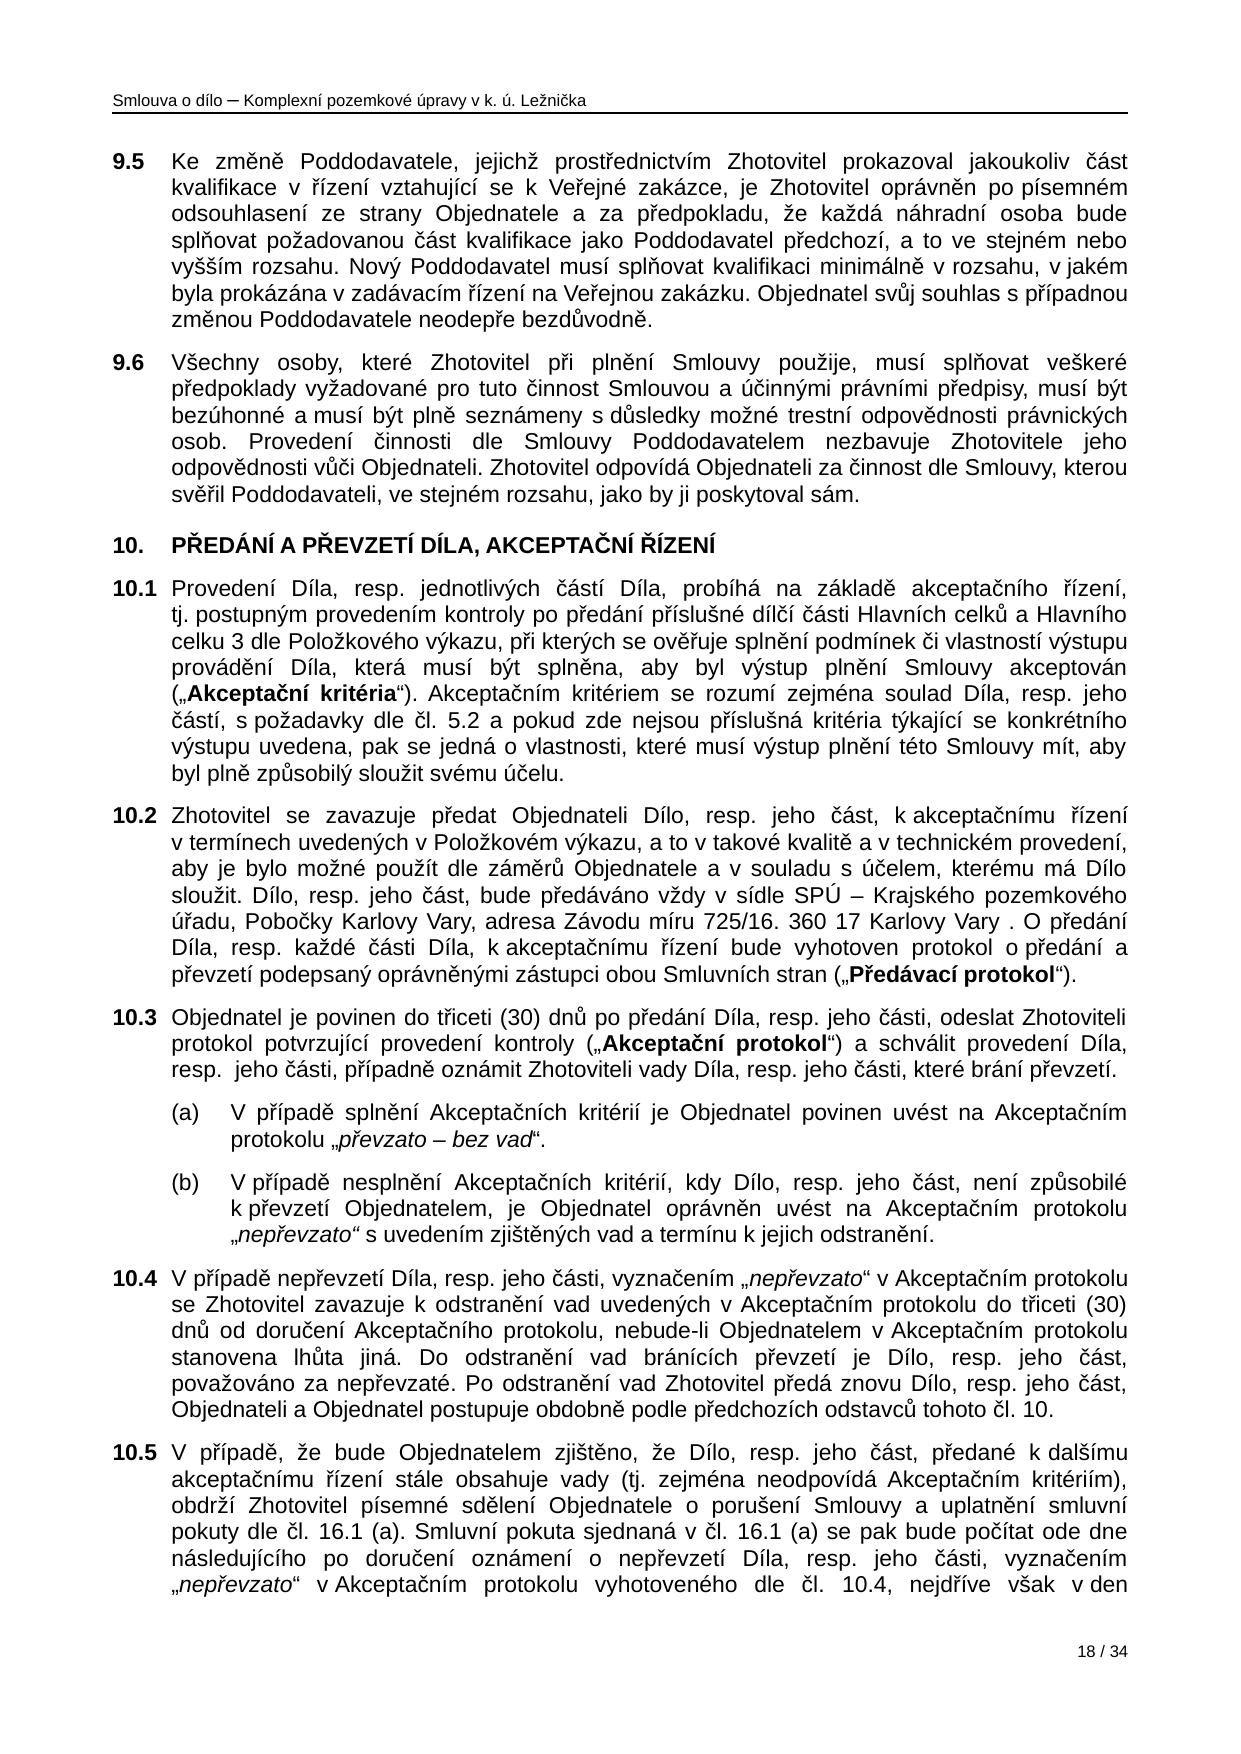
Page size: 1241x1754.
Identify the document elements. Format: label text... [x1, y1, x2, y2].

text Ke změně Poddodavatele, jejichž prostřednictvím Zhotovitel prokazoval jakoukoliv část kvalifikace v řízení vztahující se k Veřejné zakázce, je Zhotovitel oprávněn po písemném odsouhlasení ze strany Objednatele a za předpokladu, že každá náhradní osoba bude splňovat požadovanou část kvalifikace jako Poddodavatel předchozí, a to ve stejném nebo vyšším rozsahu. Nový Poddodavatel musí splňovat kvalifikaci minimálně v rozsahu, v jakém byla prokázána v zadávacím řízení na Veřejnou zakázku. Objednatel svůj souhlas s případnou změnou Poddodavatele neodepře bezdůvodně. [112, 148, 1128, 332]
text Předání a převzetí Díla, Akceptační řízení [112, 532, 1128, 558]
list V případě splnění Akceptačních kritérií je Objednatel povinen uvést na Akceptačním protokolu „převzato – bez vad“. [171, 1099, 1128, 1152]
text Objednatel je povinen do třiceti (30) dnů po předání Díla, resp. jeho části, odeslat Zhotoviteli protokol potvrzující provedení kontroly („Akceptační protokol“) a schválit provedení Díla, resp. jeho části, případně oznámit Zhotoviteli vady Díla, resp. jeho části, které brání převzetí. [112, 1004, 1128, 1083]
text Všechny osoby, které Zhotovitel při plnění Smlouvy použije, musí splňovat veškeré předpoklady vyžadované pro tuto činnost Smlouvou a účinnými právními předpisy, musí být bezúhonné a musí být plně seznámeny s důsledky možné trestní odpovědnosti právnických osob. Provedení činnosti dle Smlouvy Poddodavatelem nezbavuje Zhotovitele jeho odpovědnosti vůči Objednateli. Zhotovitel odpovídá Objednateli za činnost dle Smlouvy, kterou svěřil Poddodavateli, ve stejném rozsahu, jako by ji poskytoval sám. [112, 349, 1128, 507]
list V případě nesplnění Akceptačních kritérií, kdy Dílo, resp. jeho část, není způsobilé k převzetí Objednatelem, je Objednatel oprávněn uvést na Akceptačním protokolu „nepřevzato“ s uvedením zjištěných vad a termínu k jejich odstranění. [171, 1169, 1128, 1248]
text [112, 1439, 1128, 1597]
text Provedení Díla, resp. jednotlivých částí Díla, probíhá na základě akceptačního řízení, tj. postupným provedením kontroly po předání příslušné dílčí části Hlavních celků a Hlavního celku 3 dle Položkového výkazu, při kterých se ověřuje splnění podmínek či vlastností výstupu provádění Díla, která musí být splněna, aby byl výstup plnění Smlouvy akceptován („Akceptační kritéria“). Akceptačním kritériem se rozumí zejména soulad Díla, resp. jeho částí, s požadavky dle čl. 5.2 a pokud zde nejsou příslušná kritéria týkající se konkrétního výstupu uvedena, pak se jedná o vlastnosti, které musí výstup plnění této Smlouvy mít, aby byl plně způsobilý sloužit svému účelu. [112, 575, 1128, 786]
text V případě nepřevzetí Díla, resp. jeho části, vyznačením „nepřevzato“ v Akceptačním protokolu se Zhotovitel zavazuje k odstranění vad uvedených v Akceptačním protokolu do třiceti (30) dnů od doručení Akceptačního protokolu, nebude-li Objednatelem v Akceptačním protokolu stanovena lhůta jiná. Do odstranění vad bránících převzetí je Dílo, resp. jeho část, považováno za nepřevzaté. Po odstranění vad Zhotovitel předá znovu Dílo, resp. jeho část, Objednateli a Objednatel postupuje obdobně podle předchozích odstavců tohoto čl. 10. [112, 1264, 1128, 1423]
text Zhotovitel se zavazuje předat Objednateli Dílo, resp. jeho část, k akceptačnímu řízení v termínech uvedených v Položkovém výkazu, a to v takové kvalitě a v technickém provedení, aby je bylo možné použít dle záměrů Objednatele a v souladu s účelem, kterému má Dílo sloužit. Dílo, resp. jeho část, bude předáváno vždy v sídle SPÚ – Krajského pozemkového úřadu, Pobočky Karlovy Vary, adresa Závodu míru 725/16. 360 17 Karlovy Vary . O předání Díla, resp. každé části Díla, k akceptačnímu řízení bude vyhotoven protokol o předání a převzetí podepsaný oprávněnými zástupci obou Smluvních stran („Předávací protokol“). [112, 802, 1128, 987]
